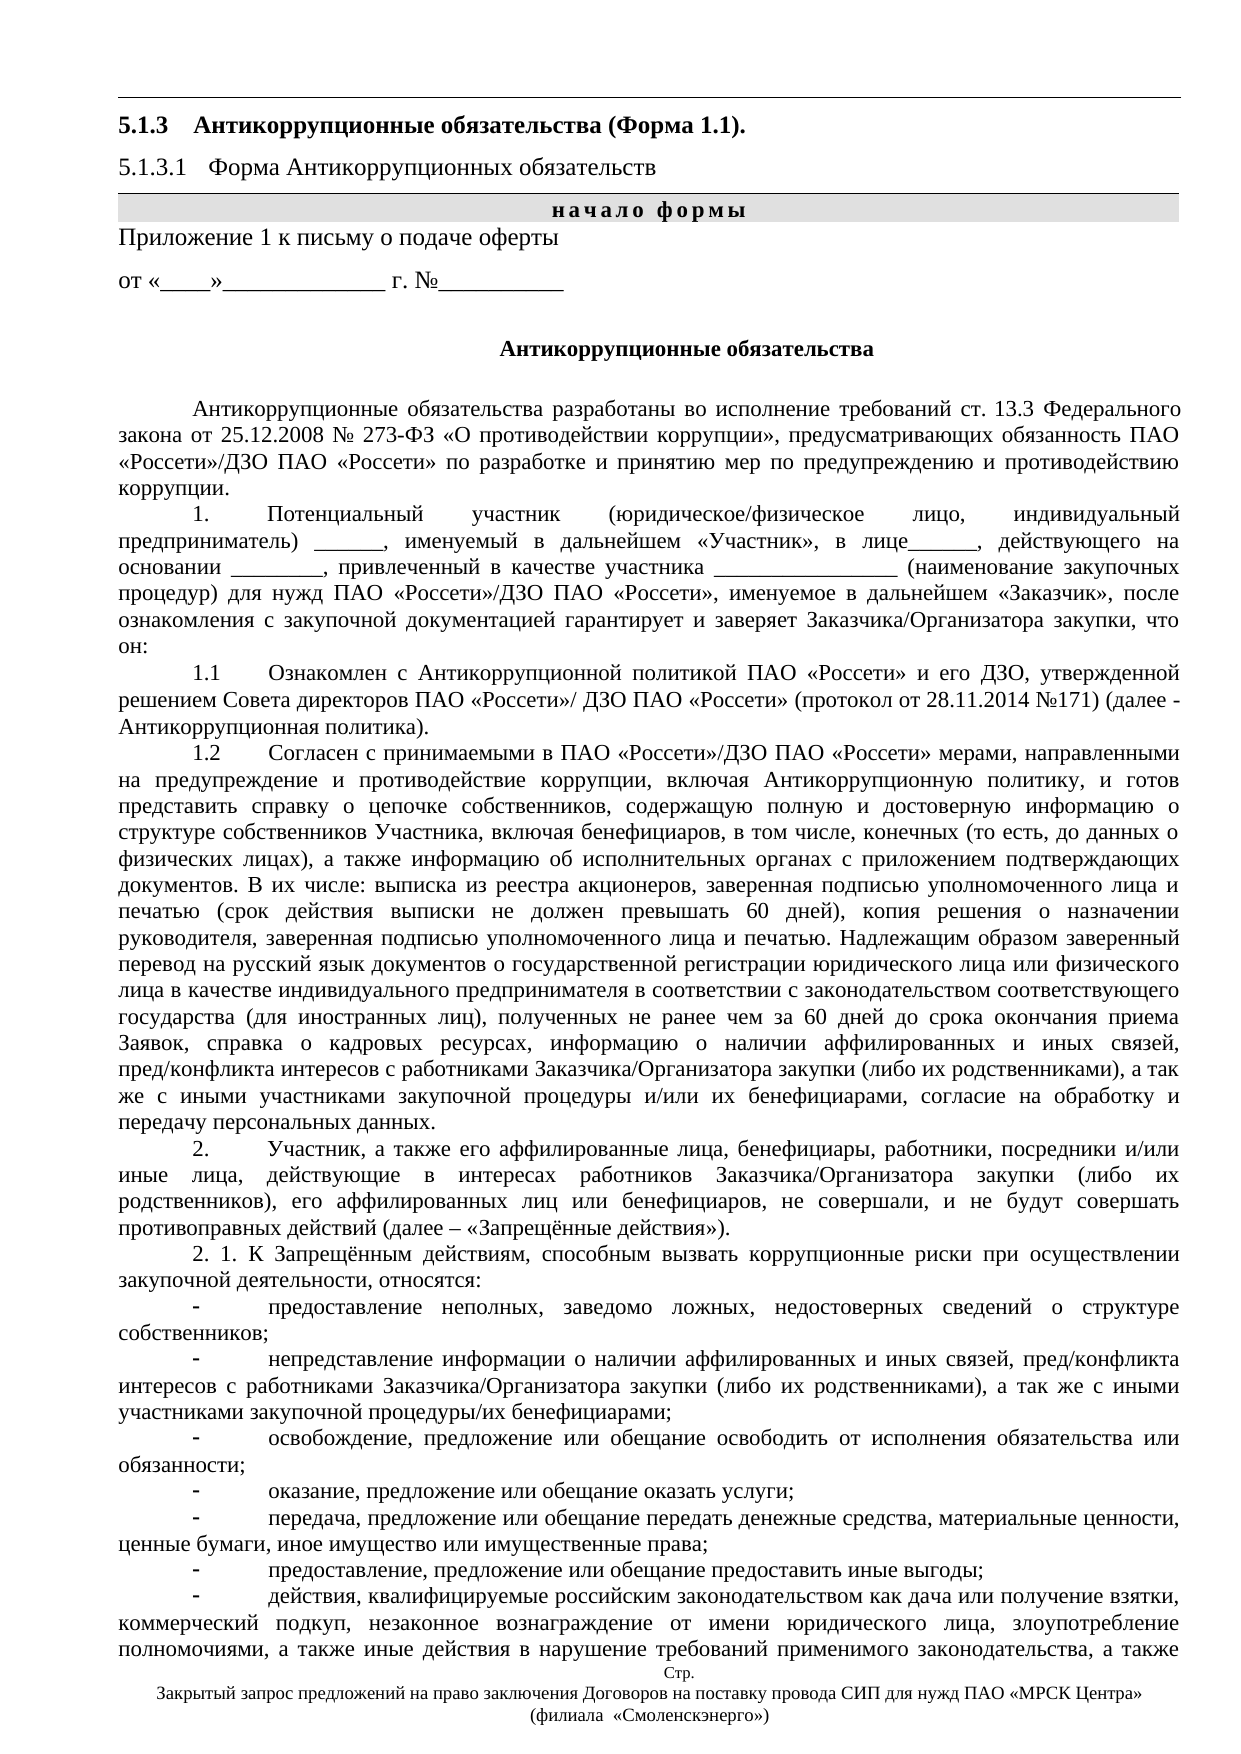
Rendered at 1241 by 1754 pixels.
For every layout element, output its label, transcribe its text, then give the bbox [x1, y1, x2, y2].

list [118, 1583, 1181, 1662]
text Антикоррупционные обязательства разработаны во исполнение требований ст. 13.3 Федерального закона от 25.12.2008 № 273-ФЗ «О противодействии коррупции», предусматривающих обязанность ПАО «Россети»/ДЗО ПАО «Россети» по разработке и принятию мер по предупреждению и противодействию коррупции. [118, 395, 1181, 500]
list непредставление информации о наличии аффилированных и иных связей, пред/конфликта интересов с работниками Заказчика/Организатора закупки (либо их родственниками), а так же с иными участниками закупочной процедуры/их бенефициарами; [118, 1345, 1181, 1424]
text 2. 1. К Запрещённым действиям, способным вызвать коррупционные риски при осуществлении закупочной деятельности, относятся: [118, 1240, 1181, 1293]
list предоставление неполных, заведомо ложных, недостоверных сведений о структуре собственников; [118, 1293, 1181, 1345]
text от «____»_____________ г. №__________ [118, 266, 1181, 294]
list оказание, предложение или обещание оказать услуги; [118, 1477, 1181, 1503]
list Потенциальный участник (юридическое/физическое лицо, индивидуальный предприниматель) ______, именуемый в дальнейшем «Участник», в лице______, действующего на основании ________, привлеченный в качестве участника ________________ (наименование закупочных процедур) для нужд ПАО «Россети»/ДЗО ПАО «Россети», именуемое в дальнейшем «Заказчик», после ознакомления с закупочной документацией гарантирует и заверяет Заказчика/Организатора закупки, что он: [118, 500, 1181, 658]
list освобождение, предложение или обещание освободить от исполнения обязательства или обязанности; [118, 1424, 1181, 1477]
text Антикоррупционные обязательства [118, 335, 1181, 361]
text начало формы [118, 194, 1179, 222]
text 1.1 Ознакомлен с Антикоррупционной политикой ПАО «Россети» и его ДЗО, утвержденной решением Совета директоров ПАО «Россети»/ ДЗО ПАО «Россети» (протокол от 28.11.2014 №171) (далее - Антикоррупционная политика). [118, 658, 1181, 739]
list Участник, а также его аффилированные лица, бенефициары, работники, посредники и/или иные лица, действующие в интересах работников Заказчика/Организатора закупки (либо их родственников), его аффилированных лиц или бенефициаров, не совершали, и не будут совершать противоправных действий (далее – «Запрещённые действия»). [118, 1134, 1181, 1240]
subtitle Антикоррупционные обязательства (Форма 1.1). [118, 111, 1181, 139]
subtitle Форма Антикоррупционных обязательств [118, 152, 1181, 181]
list предоставление, предложение или обещание предоставить иные выгоды; [118, 1556, 1181, 1583]
text Приложение 1 к письму о подаче оферты [118, 222, 1181, 251]
list Согласен с принимаемыми в ПАО «Россети»/ДЗО ПАО «Россети» мерами, направленными на предупреждение и противодействие коррупции, включая Антикоррупционную политику, и готов представить справку о цепочке собственников, содержащую полную и достоверную информацию о структуре собственников Участника, включая бенефициаров, в том числе, конечных (то есть, до данных о физических лицах), а также информацию об исполнительных органах с приложением подтверждающих документов. В их числе: выписка из реестра акционеров, заверенная подписью уполномоченного лица и печатью (срок действия выписки не должен превышать 60 дней), копия решения о назначении руководителя, заверенная подписью уполномоченного лица и печатью. Надлежащим образом заверенный перевод на русский язык документов о государственной регистрации юридического лица или физического лица в качестве индивидуального предпринимателя в соответствии с законодательством соответствующего государства (для иностранных лиц), полученных не ранее чем за 60 дней до срока окончания приема Заявок, справка о кадровых ресурсах, информацию о наличии аффилированных и иных связей, пред/конфликта интересов с работниками Заказчика/Организатора закупки (либо их родственниками), а так же с иными участниками закупочной процедуры и/или их бенефициарами, согласие на обработку и передачу персональных данных. [118, 739, 1181, 1134]
list передача, предложение или обещание передать денежные средства, материальные ценности, ценные бумаги, иное имущество или имущественные права; [118, 1503, 1181, 1556]
